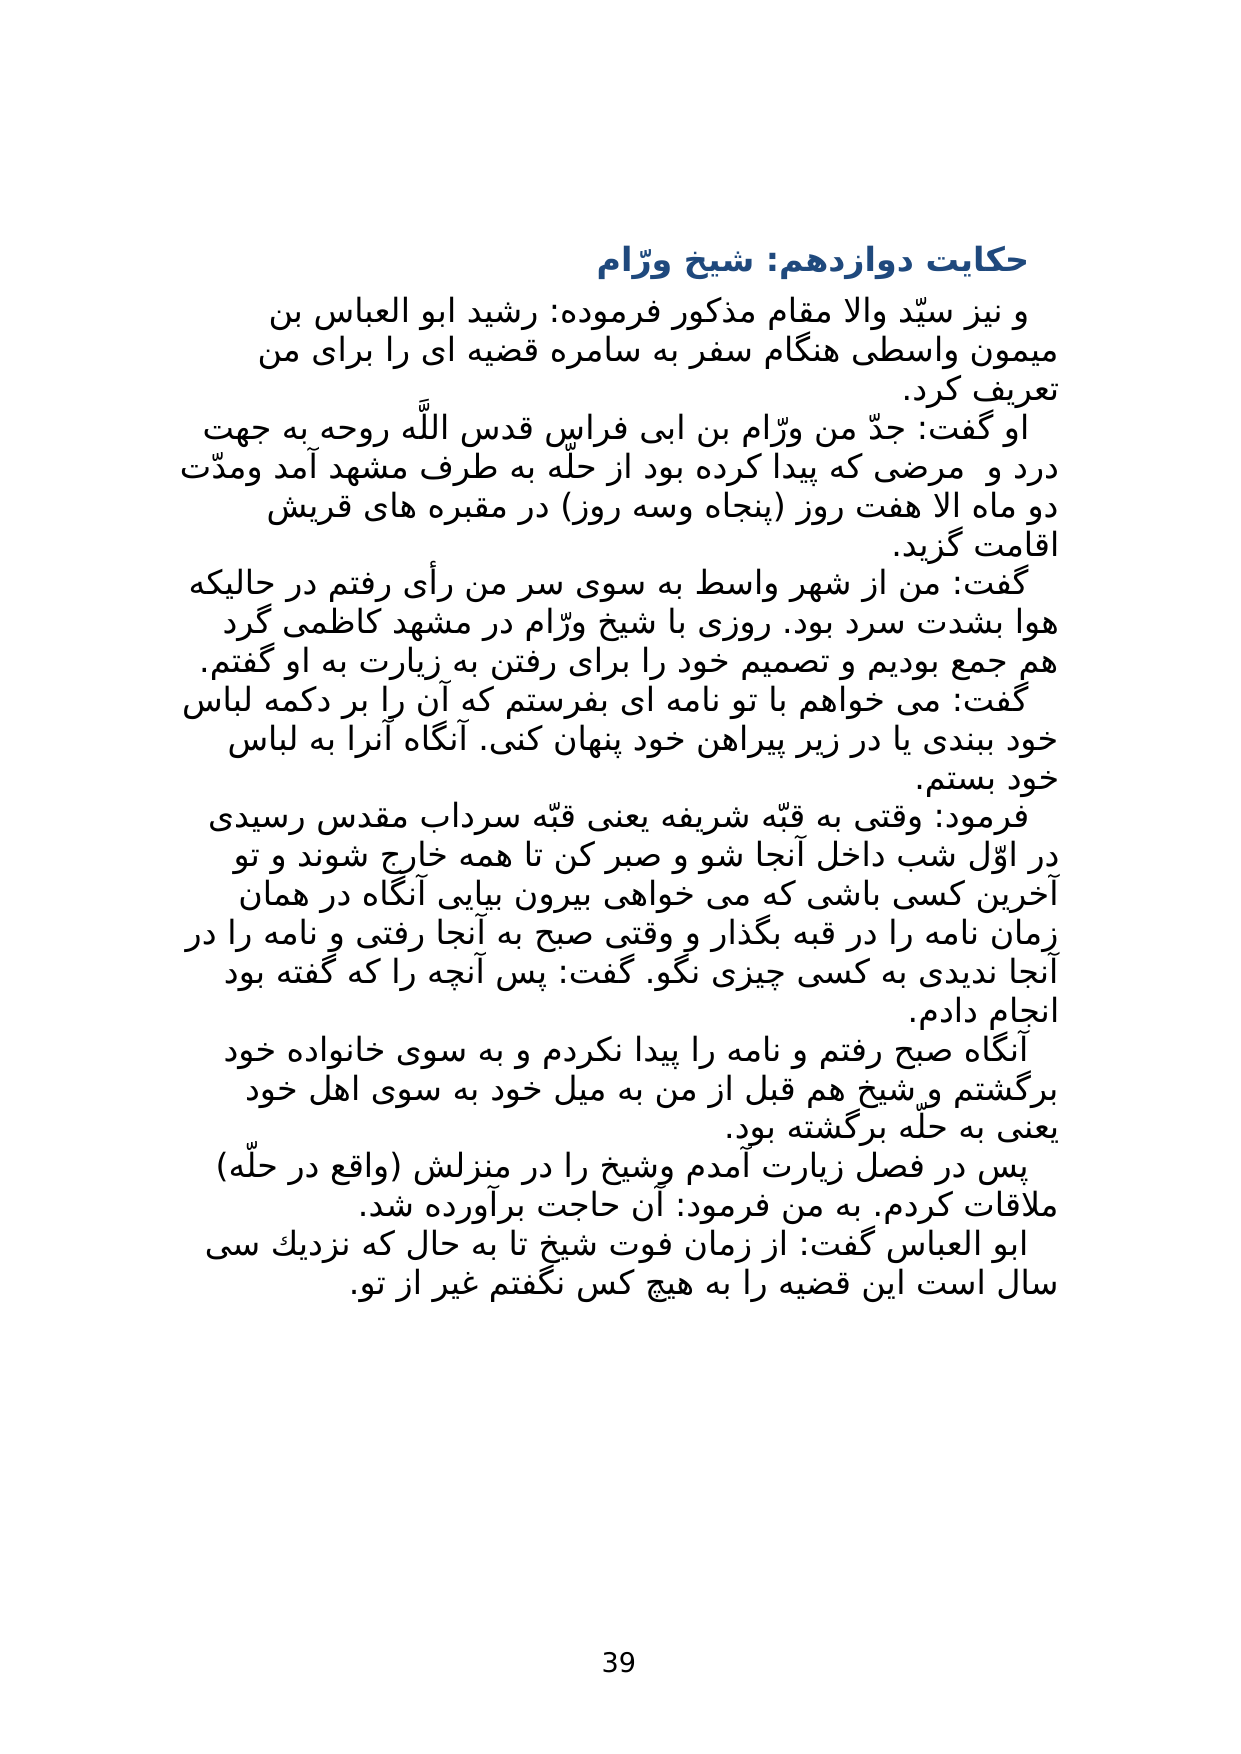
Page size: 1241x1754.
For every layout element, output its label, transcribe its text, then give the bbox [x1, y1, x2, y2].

text گفت: من از شهر واسط به سوى سر من رأى رفتم در حاليكه هوا بشدت سرد بود. روزى با شيخ ورّام در مشهد كاظمى گرد هم جمع بوديم و تصميم خود را براى رفتن به زيارت به او گفتم. [178, 564, 1059, 680]
subtitle حكايت دوازدهم: شيخ ورّام [178, 241, 1059, 279]
text او گفت: جدّ من ورّام بن ابى فراس قدس اللَّه روحه به جهت درد و مرضى كه پيدا كرده بود از حلّه به طرف مشهد آمد ومدّت دو ماه الا هفت روز (پنجاه وسه روز) در مقبره هاى قريش اقامت گزيد. [178, 408, 1059, 564]
text فرمود: وقتى به قبّه شريفه يعنى قبّه سرداب مقدس رسيدى در اوّل شب داخل آنجا شو و صبر كن تا همه خارج شوند و تو آخرين كسى باشى كه مى خواهى بيرون بيايى آنگاه در همان زمان نامه را در قبه بگذار و وقتى صبح به آنجا رفتى و نامه را در آنجا نديدى به كسى چيزى نگو. گفت: پس آنچه را كه گفته بود انجام دادم. [178, 797, 1059, 1030]
text گفت: مى خواهم با تو نامه اى بفرستم كه آن را بر دكمه لباس خود ببندى يا در زير پيراهن خود پنهان كنى. آنگاه آنرا به لباس خود بستم. [178, 680, 1059, 797]
text و نيز سيّد والا مقام مذكور فرموده: رشيد ابو العباس بن ميمون واسطى هنگام سفر به سامره قضيه اى را براى من تعريف كرد. [178, 292, 1059, 408]
text پس در فصل زيارت آمدم وشيخ را در منزلش (واقع در حلّه) ملاقات كردم. به من فرمود: آن حاجت برآورده شد. [178, 1147, 1059, 1224]
text ابو العباس گفت: از زمان فوت شيخ تا به حال كه نزديك سى سال است اين قضيه را به هيچ كس نگفتم غير از تو. [178, 1224, 1059, 1302]
text آنگاه صبح رفتم و نامه را پيدا نكردم و به سوى خانواده خود برگشتم و شيخ هم قبل از من به ميل خود به سوى اهل خود يعنى به حلّه برگشته بود. [178, 1030, 1059, 1147]
